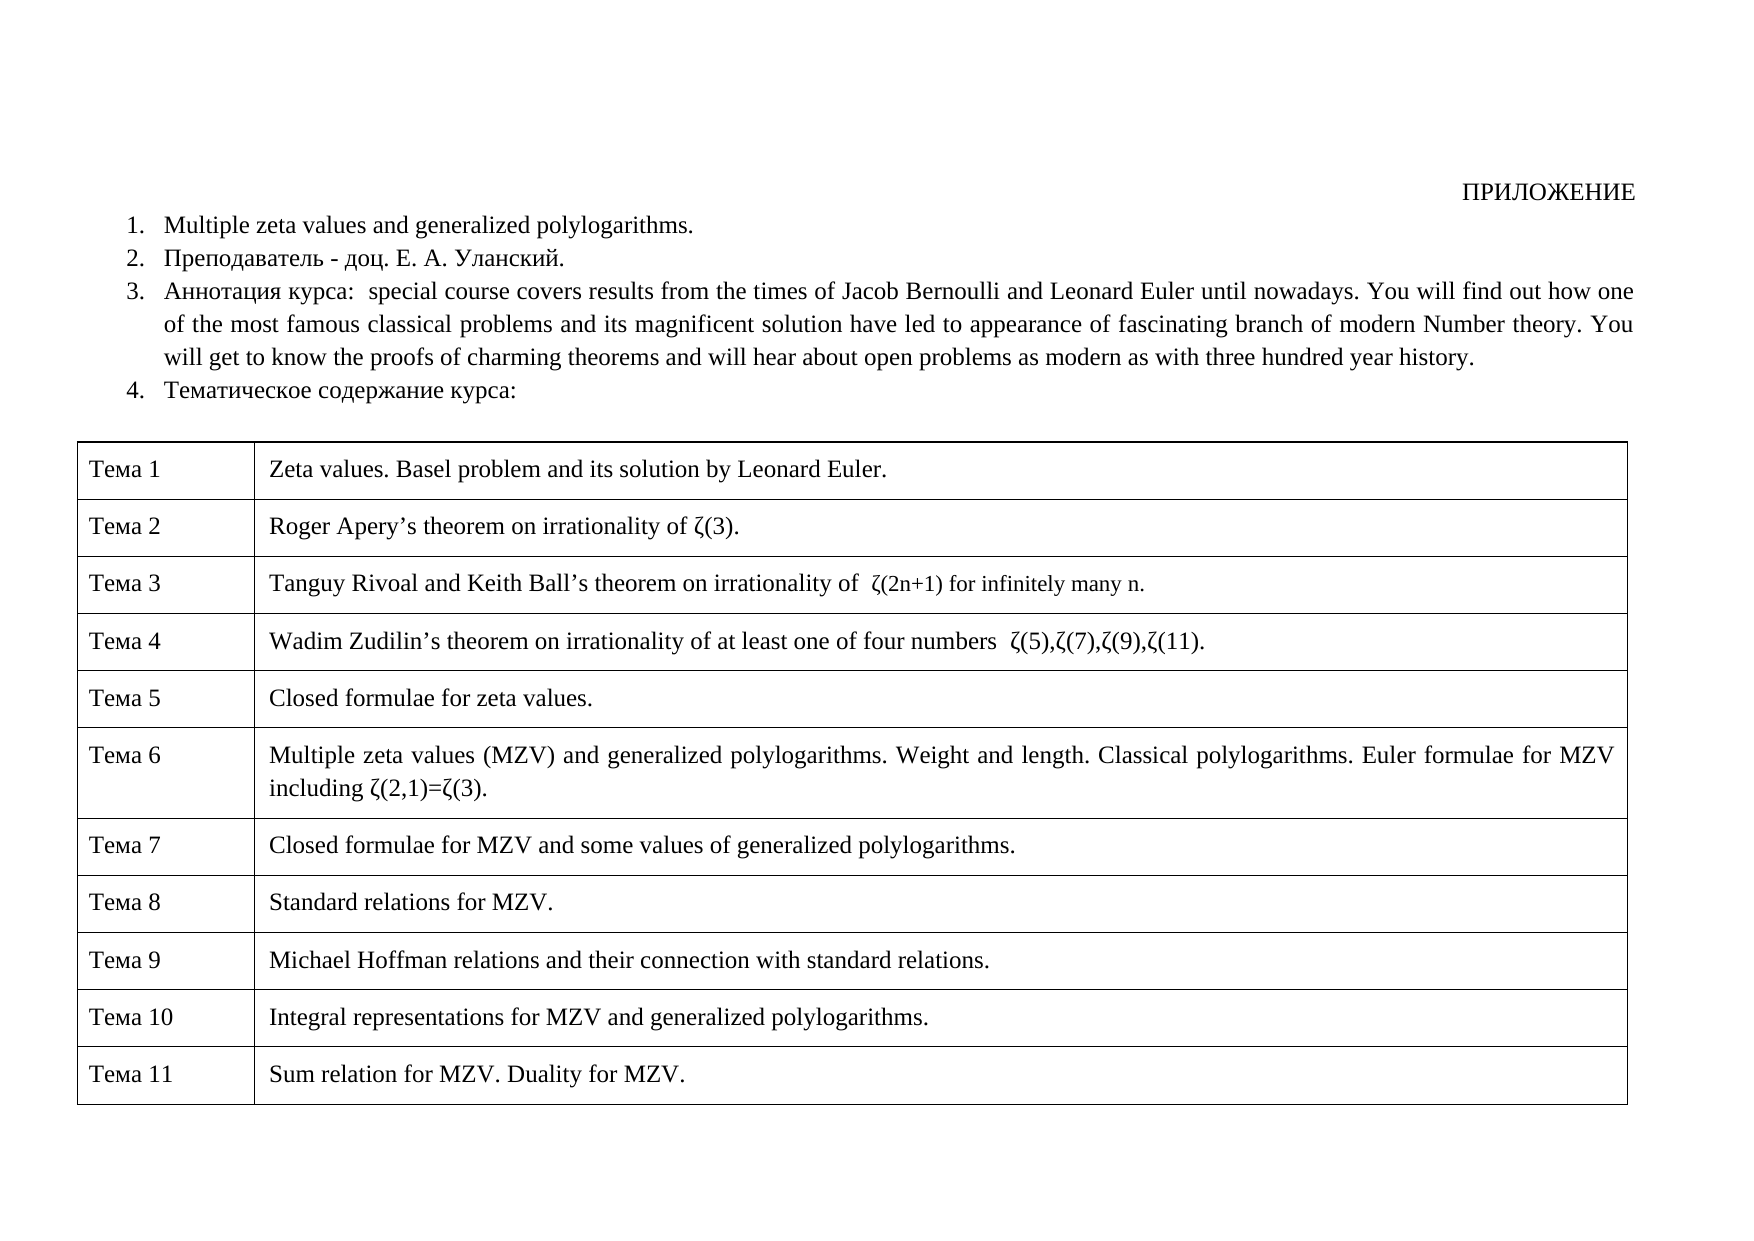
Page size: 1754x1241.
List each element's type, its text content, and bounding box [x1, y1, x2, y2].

table_cell Тема 8 [78, 876, 254, 932]
table_cell Тема 2 [78, 500, 254, 556]
table_cell Тема 5 [78, 671, 254, 727]
list Тематическое содержание курса: [126, 375, 1636, 404]
table_cell Wadim Zudilin’s theorem on irrationality of at least one of four numbers ζ(5),ζ(7),ζ(9),ζ(11). [255, 614, 1627, 670]
table_cell Closed formulae for MZV and some values of generalized polylogarithms. [255, 819, 1627, 875]
list Multiple zeta values and generalized polylogarithms. [126, 210, 1636, 239]
table_cell Closed formulae for zeta values. [255, 671, 1627, 727]
table_cell Тема 9 [78, 933, 254, 989]
table_cell Тема 7 [78, 819, 254, 875]
table_cell Тема 3 [78, 557, 254, 613]
text ПРИЛОЖЕНИЕ [89, 177, 1636, 206]
table_cell Michael Hoffman relations and their connection with standard relations. [255, 933, 1627, 989]
table_cell Тема 10 [78, 990, 254, 1046]
table_cell Тема 6 [78, 728, 254, 817]
table_header Тема 1 [78, 443, 254, 498]
table_cell Tanguy Rivoal and Keith Ball’s theorem on irrationality of ζ(2n+1) for infinitely many n. [255, 557, 1627, 613]
table_cell Multiple zeta values (MZV) and generalized polylogarithms. Weight and length. Classical polylogarithms. Euler formulae for MZV including ζ(2,1)=ζ(3). [255, 728, 1627, 817]
table_cell Тема 11 [78, 1047, 254, 1103]
table_cell Тема 4 [78, 614, 254, 670]
list Преподаватель - доц. Е. А. Уланский. [126, 243, 1636, 272]
table_cell Integral representations for MZV and generalized polylogarithms. [255, 990, 1627, 1046]
table_cell Standard relations for MZV. [255, 876, 1627, 932]
table_header Zeta values. Basel problem and its solution by Leonard Euler. [255, 443, 1627, 498]
table_cell Roger Apery’s theorem on irrationality of ζ(3). [255, 500, 1627, 556]
table_cell Sum relation for MZV. Duality for MZV. [255, 1047, 1627, 1103]
list Аннотация курса: special course covers results from the times of Jacob Bernoulli and Leonard Euler until nowadays. You will find out how one of the most famous classical problems and its magnificent solution have led to appearance of fascinating branch of modern Number theory. You will get to know the proofs of charming theorems and will hear about open problems as modern as with three hundred year history. [126, 276, 1636, 371]
